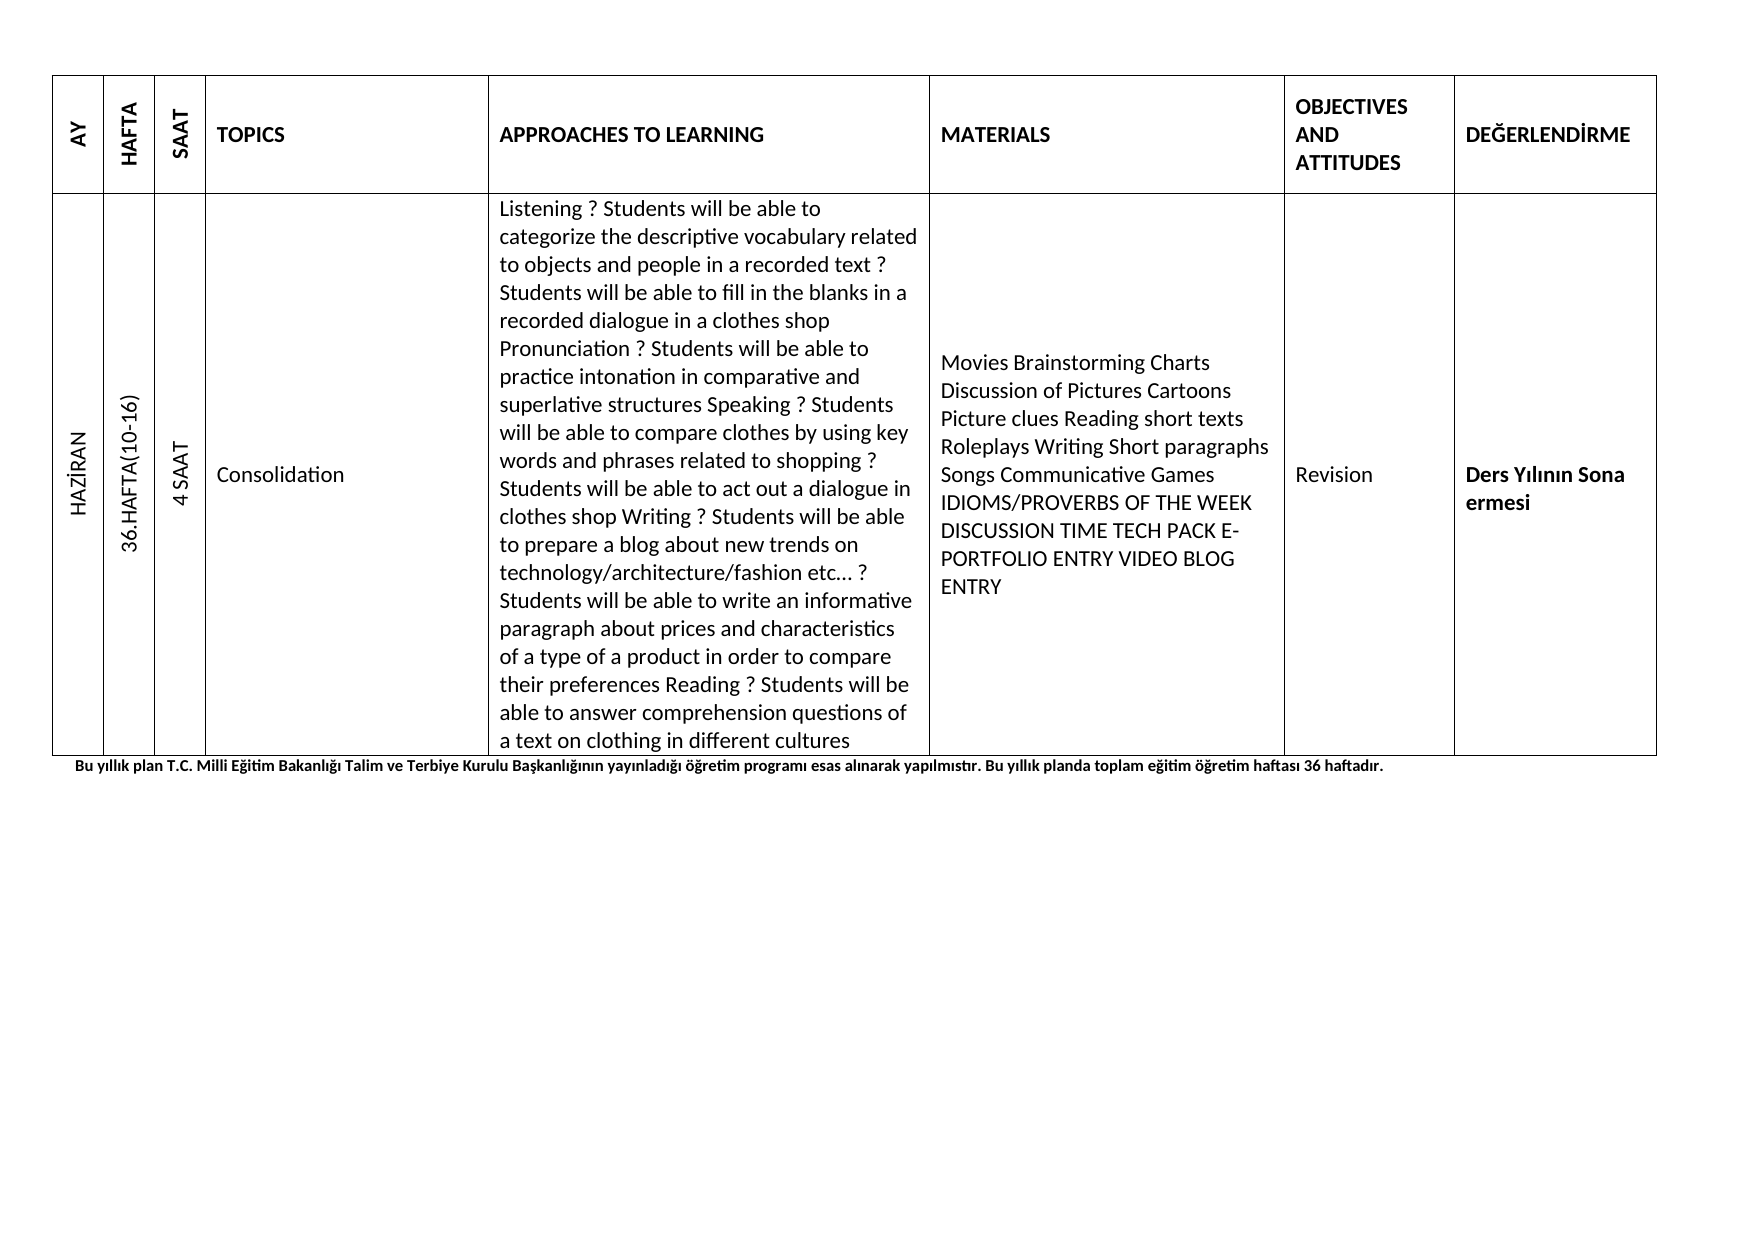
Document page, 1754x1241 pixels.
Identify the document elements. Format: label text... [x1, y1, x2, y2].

table_header SAAT [155, 76, 205, 193]
table_header AY [53, 76, 103, 193]
table_cell HAZİRAN [53, 194, 103, 754]
table_cell Listening ? Students will be able to categorize the descriptive vocabulary related to objects and people in a recorded text ? Students will be able to fill in the blanks in a recorded dialogue in a clothes shop Pronunciation ? Students will be able to practice intonation in comparative and superlative structures Speaking ? Students will be able to compare clothes by using key words and phrases related to shopping ? Students will be able to act out a dialogue in clothes shop Writing ? Students will be able to prepare a blog about new trends on technology/architecture/fashion etc… ? Students will be able to write an informative paragraph about prices and characteristics of a type of a product in order to compare their preferences Reading ? Students will be able to answer comprehension questions of a text on clothing in different cultures [489, 194, 929, 754]
table_cell Ders Yılının Sona ermesi [1455, 194, 1656, 754]
table_header HAFTA [104, 76, 154, 193]
table_header TOPICS [206, 76, 488, 193]
table_header DEĞERLENDİRME [1455, 76, 1656, 193]
table_cell 36.HAFTA(10-16) [104, 194, 154, 754]
table_header MATERIALS [930, 76, 1284, 193]
table_cell 4 SAAT [155, 194, 205, 754]
table_header APPROACHES TO LEARNING [489, 76, 929, 193]
text Bu yıllık plan T.C. Milli Eğitim Bakanlığı Talim ve Terbiye Kurulu Başkanlığının yayınladığı öğretim programı esas alınarak yapılmıstır. Bu yıllık planda toplam eğitim öğretim haftası 36 haftadır. [75, 756, 1679, 776]
table_cell Movies Brainstorming Charts Discussion of Pictures Cartoons Picture clues Reading short texts Roleplays Writing Short paragraphs Songs Communicative Games IDIOMS/PROVERBS OF THE WEEK DISCUSSION TIME TECH PACK E-PORTFOLIO ENTRY VIDEO BLOG ENTRY [930, 194, 1284, 754]
table_cell Consolidation [206, 194, 488, 754]
table_header OBJECTIVES AND ATTITUDES [1285, 76, 1454, 193]
table_cell Revision [1285, 194, 1454, 754]
